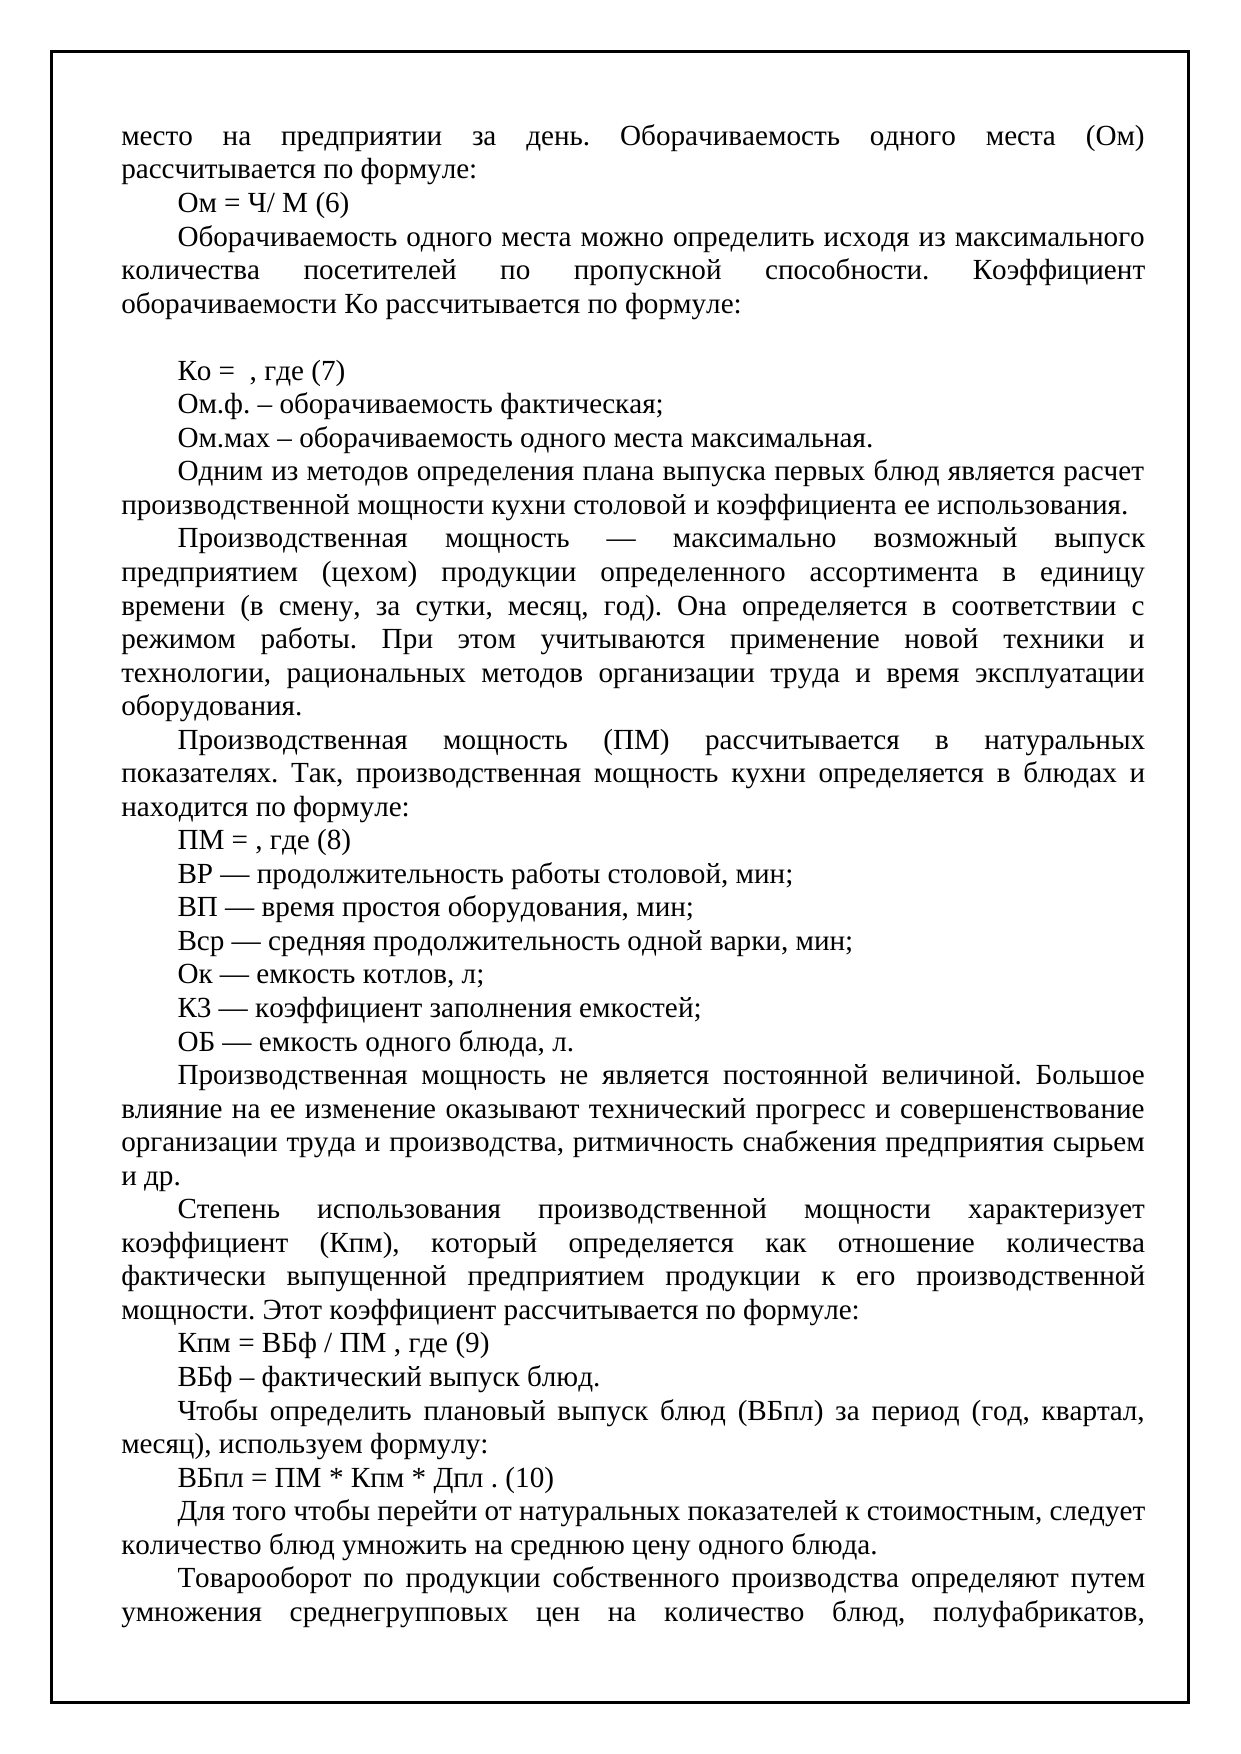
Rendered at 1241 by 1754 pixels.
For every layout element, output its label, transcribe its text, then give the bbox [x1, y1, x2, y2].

text ВР — продолжительность работы столовой, мин; [121, 856, 1146, 889]
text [121, 1560, 1146, 1627]
text Чтобы определить плановый выпуск блюд (ВБпл) за период (год, квартал, месяц), используем формулу: [121, 1393, 1146, 1460]
text Для того чтобы перейти от натуральных показателей к стоимостным, следует количество блюд умножить на среднюю цену одного блюда. [121, 1493, 1146, 1560]
text ПМ = , где (8) [121, 822, 1146, 856]
text ВБпл = ПМ * Кпм * Дпл . (10) [121, 1460, 1146, 1493]
text Ом.мах – оборачиваемость одного места максимальная. [121, 420, 1146, 453]
text Одним из методов определения плана выпуска первых блюд является расчет производственной мощности кухни столовой и коэффициента ее использования. [121, 453, 1146, 521]
text ОБ — емкость одного блюда, л. [121, 1024, 1146, 1057]
text Вср — средняя продолжительность одной варки, мин; [121, 923, 1146, 957]
text Ом = Ч/ М (6) [121, 185, 1146, 219]
text Производственная мощность — максимально возможный выпуск предприятием (цехом) продукции определенного ассортимента в единицу времени (в смену, за сутки, месяц, год). Она определяется в соответствии с режимом работы. При этом учитываются применение новой техники и технологии, рациональных методов организации труда и время эксплуатации оборудования. [121, 521, 1146, 722]
text Ок — емкость котлов, л; [121, 957, 1146, 990]
text Ко = , где (7) [121, 353, 1146, 386]
text ВП — время простоя оборудования, мин; [121, 889, 1146, 923]
text Оборачиваемость одного места можно определить исходя из максимального количества посетителей по пропускной способности. Коэффициент оборачиваемости Ко рассчитывается по формуле: [121, 219, 1146, 319]
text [121, 118, 1146, 185]
text ВБф – фактический выпуск блюд. [121, 1359, 1146, 1393]
text Степень использования производственной мощности характеризует коэффициент (Кпм), который определяется как отношение количества фактически выпущенной предприятием продукции к его производственной мощности. Этот коэффициент рассчитывается по формуле: [121, 1191, 1146, 1326]
text Кпм = ВБф / ПМ , где (9) [121, 1326, 1146, 1359]
text Ом.ф. – оборачиваемость фактическая; [121, 386, 1146, 420]
text К3 — коэффициент заполнения емкостей; [121, 990, 1146, 1024]
text Производственная мощность не является постоянной величиной. Большое влияние на ее изменение оказывают технический прогресс и совершенствование организации труда и производства, ритмичность снабжения предприятия сырьем и др. [121, 1057, 1146, 1191]
text Производственная мощность (ПМ) рассчитывается в натуральных показателях. Так, производственная мощность кухни определяется в блюдах и находится по формуле: [121, 722, 1146, 822]
